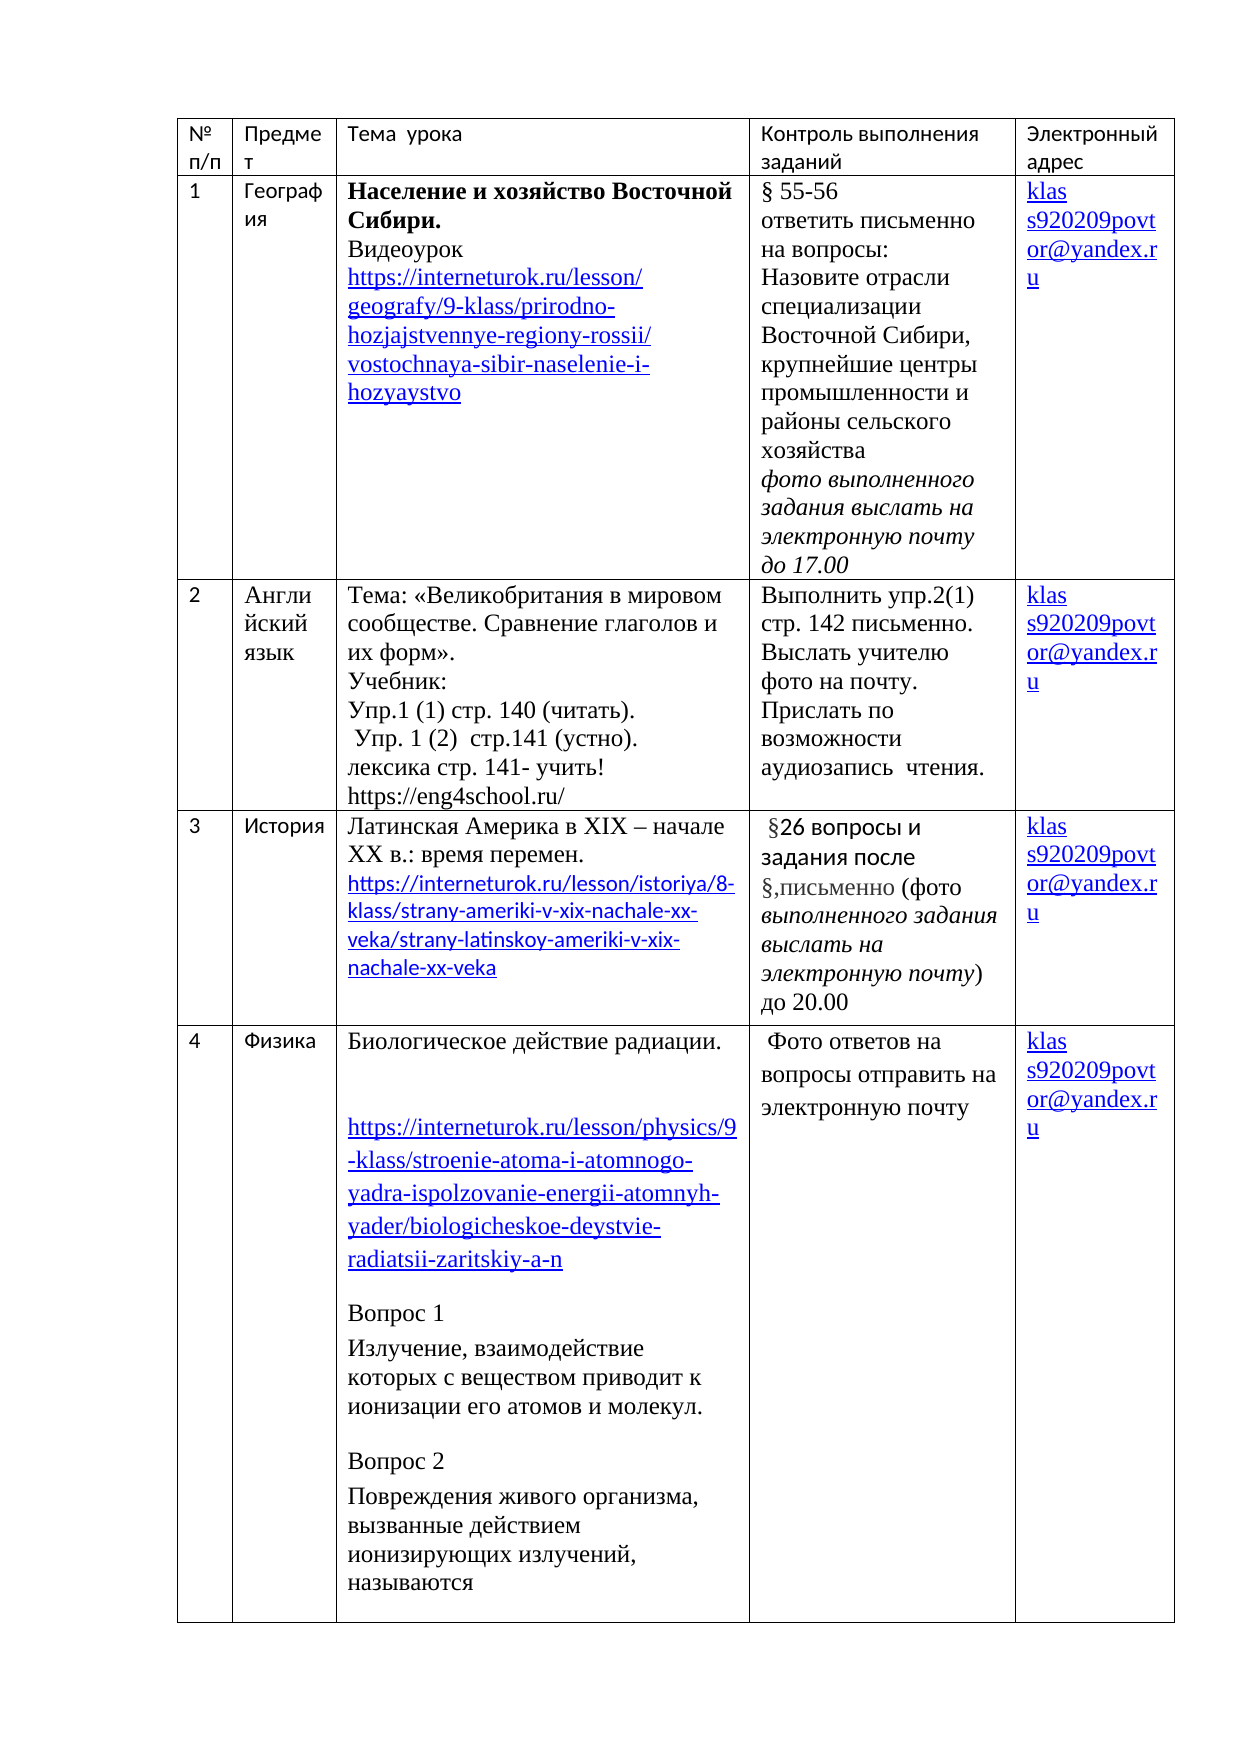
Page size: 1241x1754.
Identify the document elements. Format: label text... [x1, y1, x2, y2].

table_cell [750, 1026, 1015, 1622]
table_cell Физика [233, 1026, 336, 1622]
table_header Предмет [233, 119, 336, 175]
table_cell klass920209povtor@yandex.ru [1016, 811, 1174, 1025]
table_cell klass920209povtor@yandex.ru [1016, 176, 1174, 579]
table_cell История [233, 811, 336, 1025]
table_header Контроль выполнения заданий [750, 119, 1015, 175]
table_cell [337, 1026, 749, 1622]
table_cell Английский язык [233, 580, 336, 810]
table_cell § 55-56 ответить письменно на вопросы: Назовите отрасли специализации Восточной Сибири, крупнейшие центры промышленности и районы сельского хозяйства фото выполненного задания выслать на электронную почту до 17.00 [750, 176, 1015, 579]
table_cell 1 [178, 176, 232, 579]
table_header № п/п [178, 119, 232, 175]
table_cell Тема: «Великобритания в мировом сообществе. Сравнение глаголов и их форм». Учебник: Упр.1 (1) стр. 140 (читать). Упр. 1 (2) стр.141 (устно). лексика стр. 141- учить! https://eng4school.ru/ [337, 580, 749, 810]
table_header Электронный адрес [1016, 119, 1174, 175]
table_cell §26 вопросы и задания после §,письменно (фото выполненного задания выслать на электронную почту) до 20.00 [750, 811, 1015, 1025]
table_cell 3 [178, 811, 232, 1025]
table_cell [1016, 1026, 1174, 1622]
table_cell Латинская Америка в XIX – начале XX в.: время перемен. https://interneturok.ru/lesson/istoriya/8-klass/strany-ameriki-v-xix-nachale-xx-veka/strany-latinskoy-ameriki-v-xix-nachale-xx-veka [337, 811, 749, 1025]
table_cell Население и хозяйство Восточной Сибири. Видеоурок https://interneturok.ru/lesson/geografy/9-klass/prirodno-hozjajstvennye-regiony-rossii/vostochnaya-sibir-naselenie-i-hozyaystvo [337, 176, 749, 579]
table_cell Выполнить упр.2(1) стр. 142 письменно. Выслать учителю фото на почту. Прислать по возможности аудиозапись чтения. [750, 580, 1015, 810]
table_header Тема урока [337, 119, 749, 175]
table_cell 4 [178, 1026, 232, 1622]
table_cell География [233, 176, 336, 579]
table_cell 2 [178, 580, 232, 810]
table_cell klass920209povtor@yandex.ru [1016, 580, 1174, 810]
